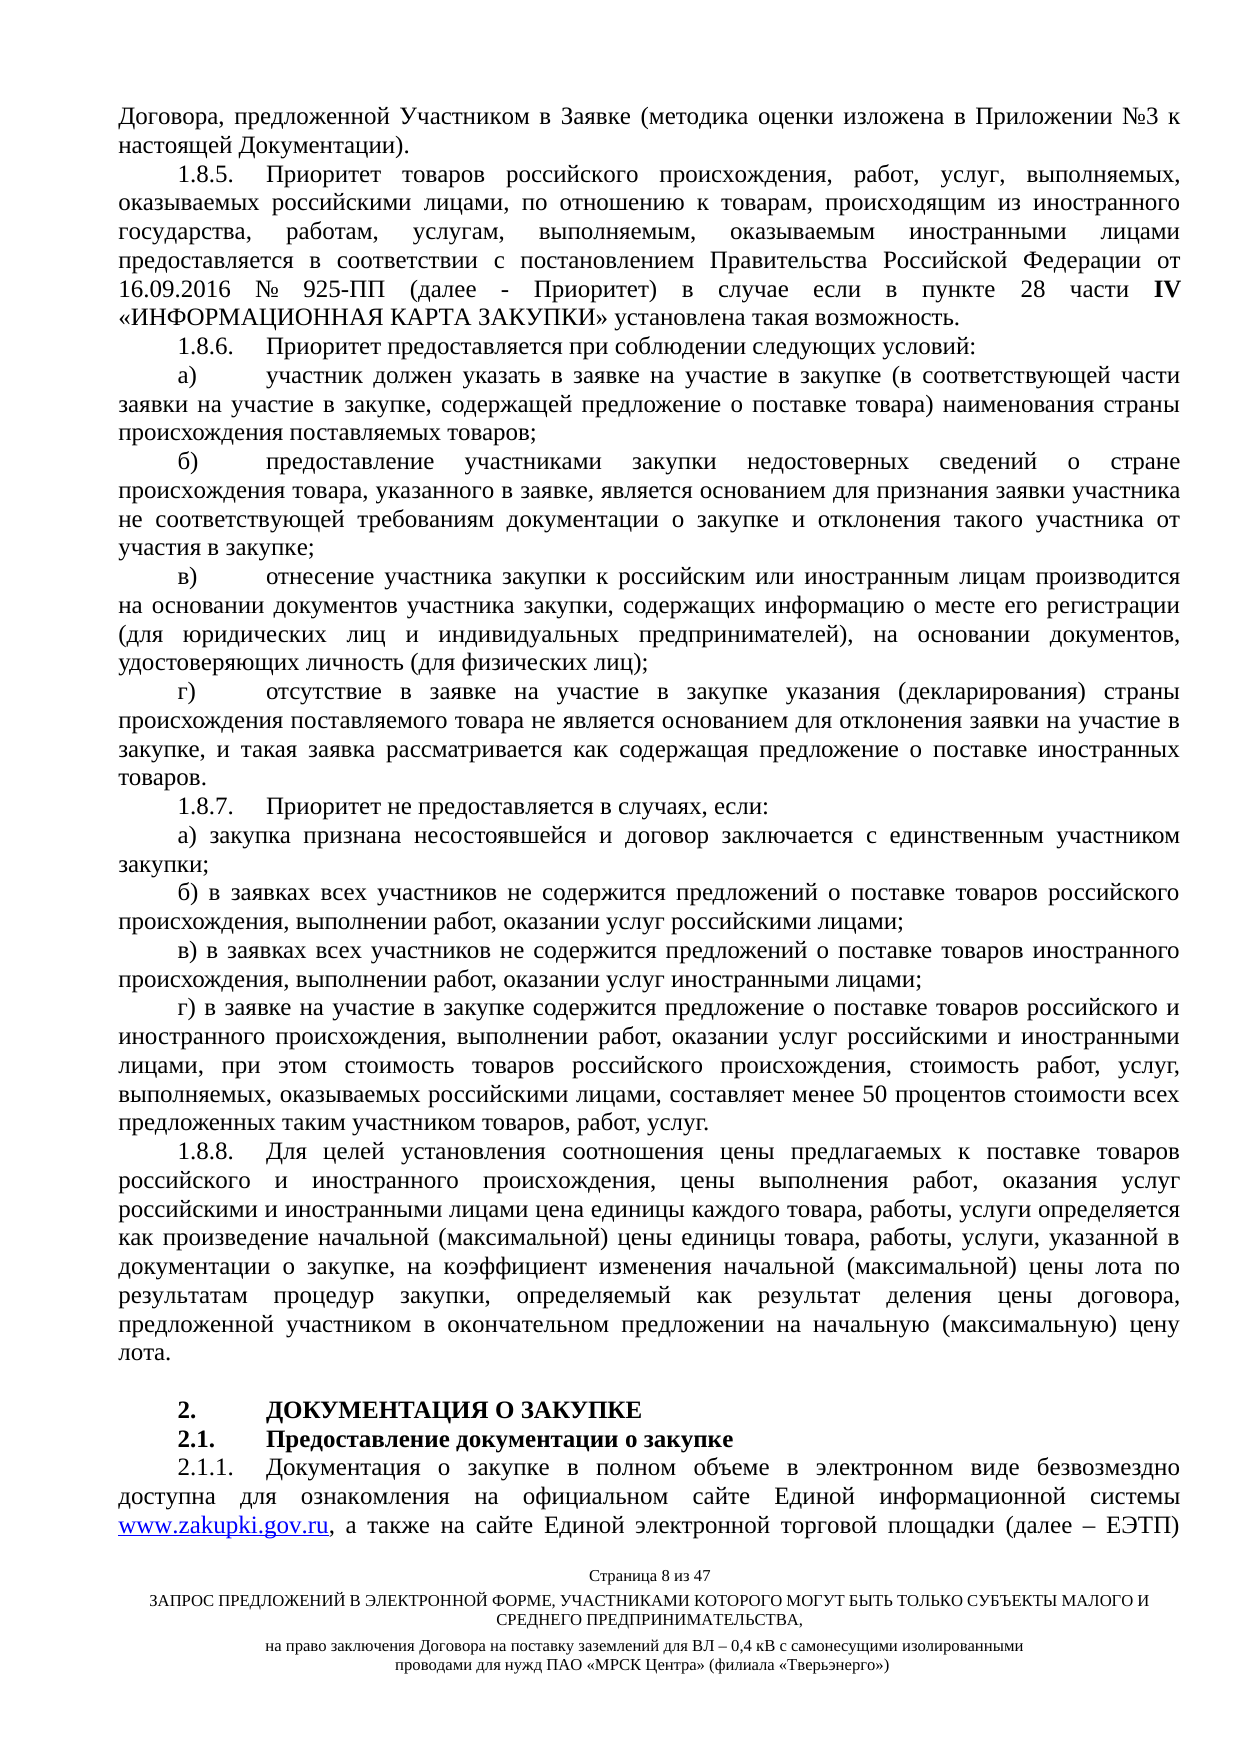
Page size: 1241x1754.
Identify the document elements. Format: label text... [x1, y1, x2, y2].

list а) закупка признана несостоявшейся и договор заключается с единственным участником закупки; [118, 820, 1181, 877]
list в) в заявках всех участников не содержится предложений о поставке товаров иностранного происхождения, выполнении работ, оказании услуг иностранными лицами; [118, 935, 1181, 992]
list участник должен указать в заявке на участие в закупке (в соответствующей части заявки на участие в закупке, содержащей предложение о поставке товара) наименования страны происхождения поставляемых товаров; [118, 360, 1181, 446]
subtitle Для целей установления соотношения цены предлагаемых к поставке товаров российского и иностранного происхождения, цены выполнения работ, оказания услуг российскими и иностранными лицами цена единицы каждого товара, работы, услуги определяется как произведение начальной (максимальной) цены единицы товара, работы, услуги, указанной в документации о закупке, на коэффициент изменения начальной (максимальной) цены лота по результатам процедур закупки, определяемый как результат деления цены договора, предложенной участником в окончательном предложении на начальную (максимальную) цену лота. [118, 1136, 1181, 1366]
subtitle Предоставление документации о закупке [118, 1424, 1181, 1452]
subtitle Приоритет не предоставляется в случаях, если: [118, 791, 1181, 820]
list г) в заявке на участие в закупке содержится предложение о поставке товаров российского и иностранного происхождения, выполнении работ, оказании услуг российскими и иностранными лицами, при этом стоимость товаров российского происхождения, стоимость работ, услуг, выполняемых, оказываемых российскими лицами, составляет менее 50 процентов стоимости всех предложенных таким участником товаров, работ, услуг. [118, 992, 1181, 1136]
subtitle ДОКУМЕНТАЦИЯ О ЗАКУПКЕ [118, 1395, 1181, 1424]
list отсутствие в заявке на участие в закупке указания (декларирования) страны происхождения поставляемого товара не является основанием для отклонения заявки на участие в закупке, и такая заявка рассматривается как содержащая предложение о поставке иностранных товаров. [118, 676, 1181, 791]
list предоставление участниками закупки недостоверных сведений о стране происхождения товара, указанного в заявке, является основанием для признания заявки участника не соответствующей требованиям документации о закупке и отклонения такого участника от участия в закупке; [118, 446, 1181, 561]
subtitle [118, 101, 1181, 159]
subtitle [118, 1452, 1181, 1539]
subtitle Приоритет предоставляется при соблюдении следующих условий: [118, 331, 1181, 360]
subtitle Приоритет товаров российского происхождения, работ, услуг, выполняемых, оказываемых российскими лицами, по отношению к товарам, происходящим из иностранного государства, работам, услугам, выполняемым, оказываемым иностранными лицами предоставляется в соответствии с постановлением Правительства Российской Федерации от 16.09.2016 № 925-ПП (далее - Приоритет) в случае если в пункте 28 части IV «ИНФОРМАЦИОННАЯ КАРТА ЗАКУПКИ» установлена такая возможность. [118, 159, 1181, 331]
list б) в заявках всех участников не содержится предложений о поставке товаров российского происхождения, выполнении работ, оказании услуг российскими лицами; [118, 877, 1181, 935]
list отнесение участника закупки к российским или иностранным лицам производится на основании документов участника закупки, содержащих информацию о месте его регистрации (для юридических лиц и индивидуальных предпринимателей), на основании документов, удостоверяющих личность (для физических лиц); [118, 561, 1181, 676]
